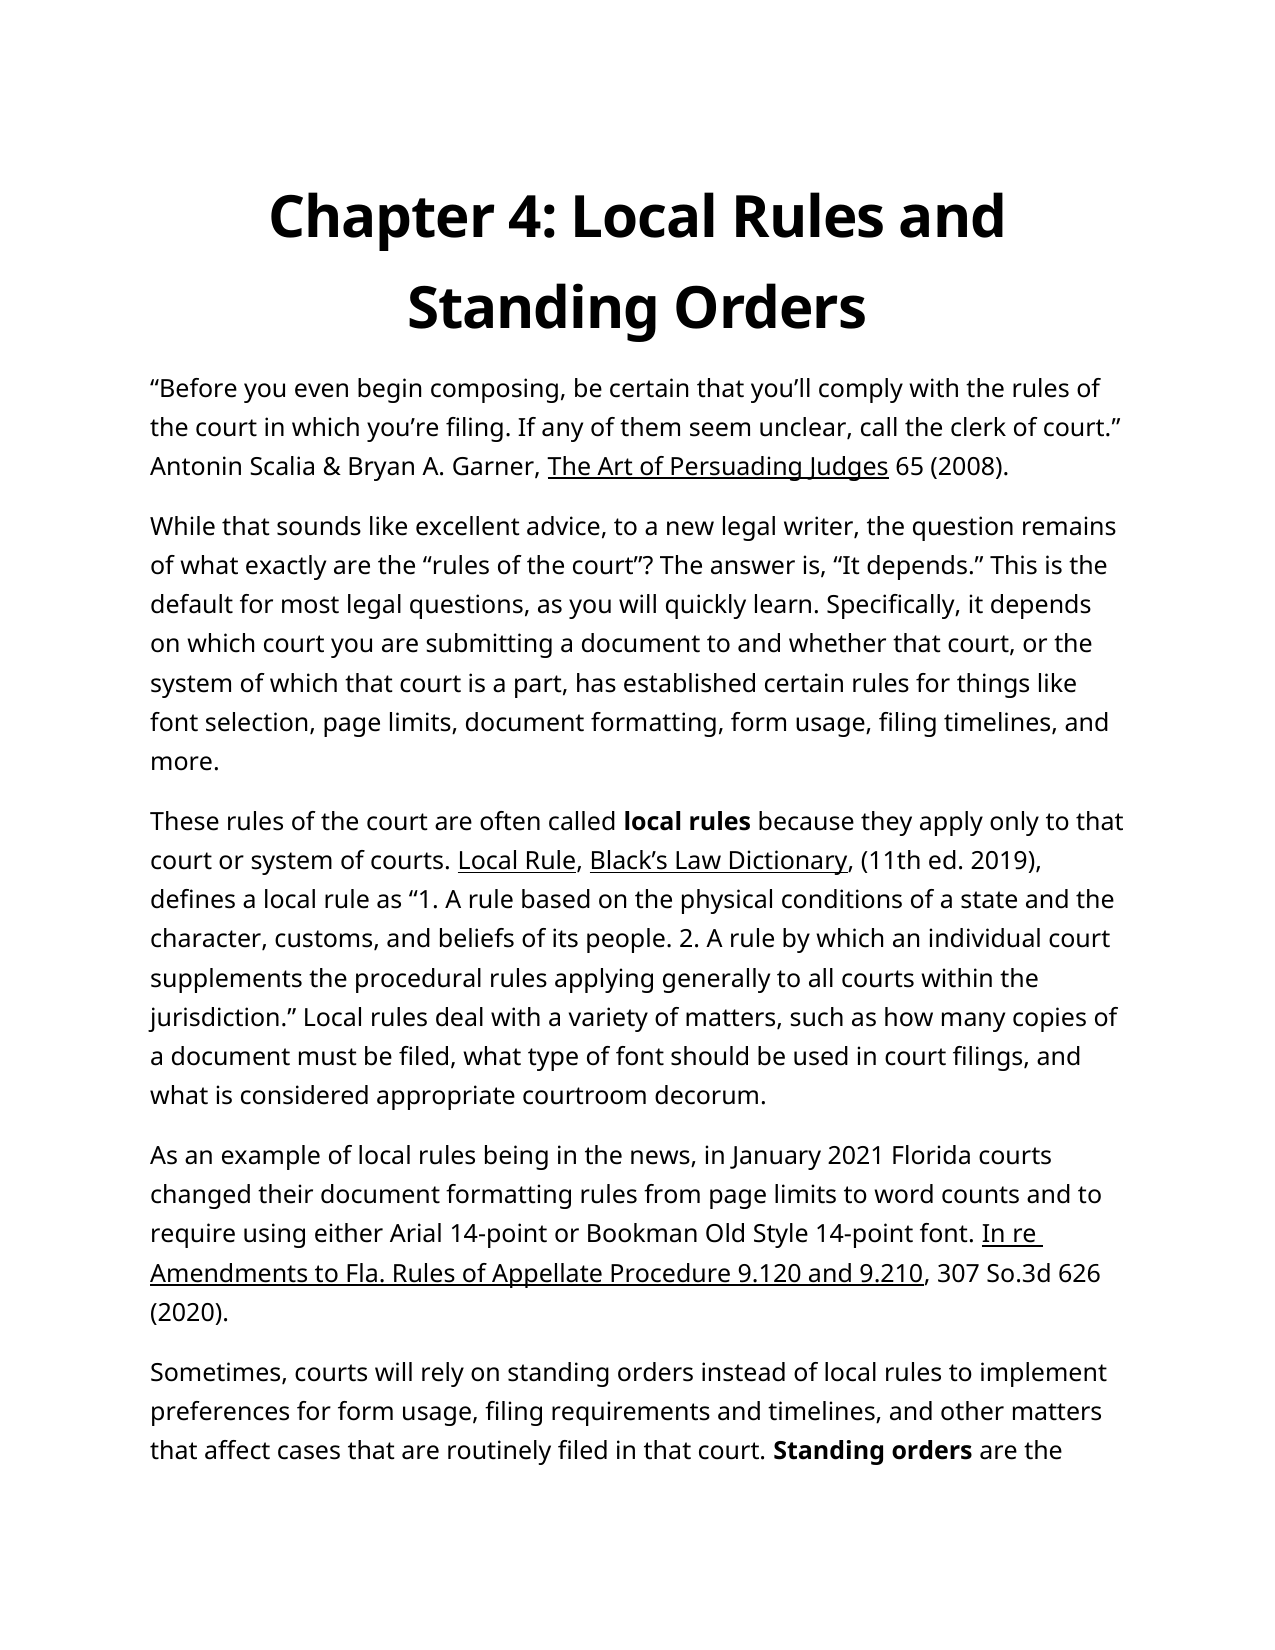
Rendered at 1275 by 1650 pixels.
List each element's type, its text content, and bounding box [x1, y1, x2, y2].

text “Before you even begin composing, be certain that you’ll comply with the rules of the court in which you’re filing. If any of them seem unclear, call the clerk of court.” Antonin Scalia & Bryan A. Garner, The Art of Persuading Judges 65 (2008). [150, 370, 1125, 483]
text These rules of the court are often called local rules because they apply only to that court or system of courts. Local Rule, Black’s Law Dictionary, (11th ed. 2019), defines a local rule as “1. A rule based on the physical conditions of a state and the character, customs, and beliefs of its people. 2. A rule by which an individual court supplements the procedural rules applying generally to all courts within the jurisdiction.” Local rules deal with a variety of matters, such as how many copies of a document must be filed, what type of font should be used in court filings, and what is considered appropriate courtroom decorum. [150, 803, 1125, 1112]
text While that sounds like excellent advice, to a new legal writer, the question remains of what exactly are the “rules of the court”? The answer is, “It depends.” This is the default for most legal questions, as you will quickly learn. Specifically, it depends on which court you are submitting a document to and whether that court, or the system of which that court is a part, has established certain rules for things like font selection, page limits, document formatting, form usage, filing timelines, and more. [150, 508, 1125, 778]
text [150, 1354, 1125, 1467]
text As an example of local rules being in the news, in January 2021 Florida courts changed their document formatting rules from page limits to word counts and to require using either Arial 14-point or Bookman Old Style 14-point font. In re Amendments to Fla. Rules of Appellate Procedure 9.120 and 9.210, 307 So.3d 626 (2020). [150, 1138, 1125, 1328]
title Chapter 4: Local Rules and Standing Orders [150, 175, 1125, 346]
